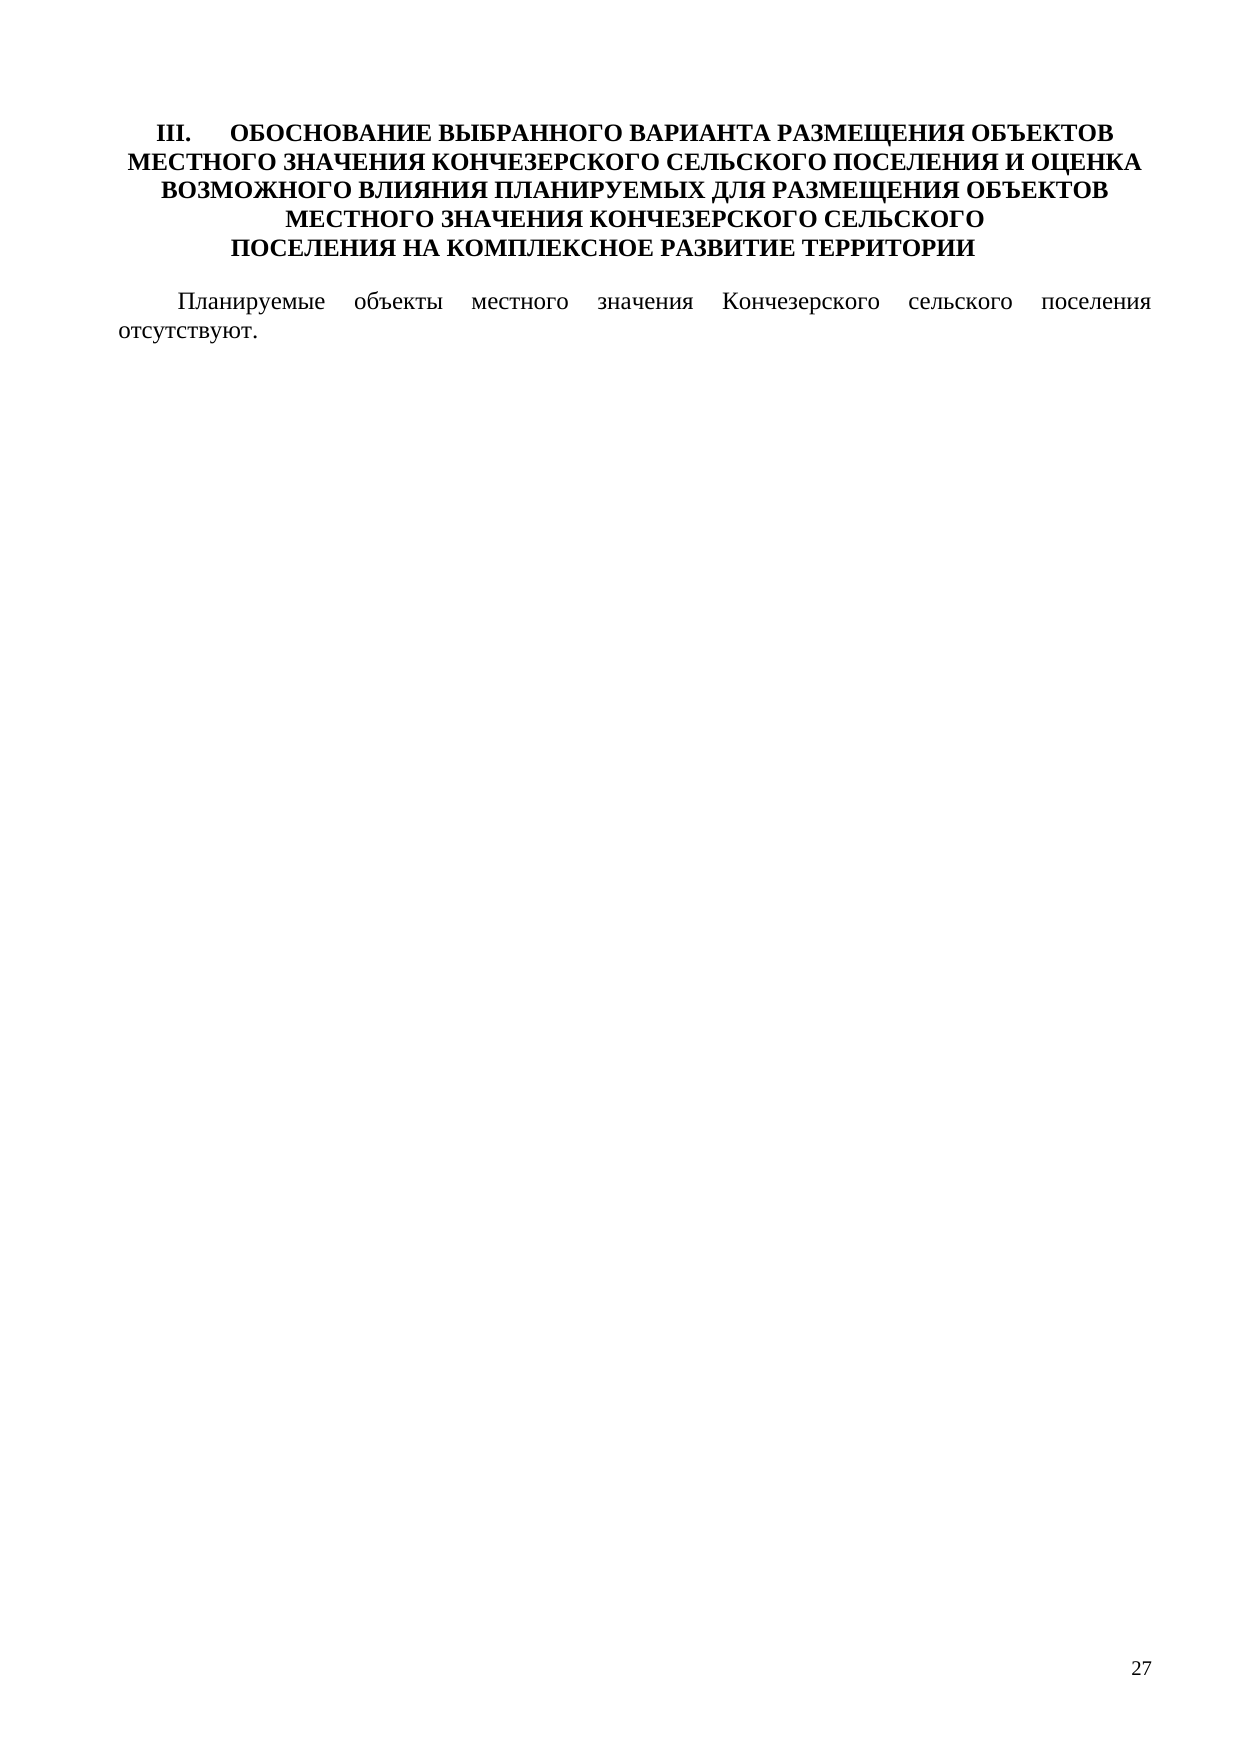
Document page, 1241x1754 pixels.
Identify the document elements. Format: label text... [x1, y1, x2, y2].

text Планируемые объекты местного значения Кончезерского сельского поселения отсутствуют. [118, 286, 1152, 343]
subtitle ПОСЕЛЕНИЯ НА КОМПЛЕКСНОЕ РАЗВИТИЕ ТЕРРИТОРИИ [231, 233, 1152, 262]
subtitle ОБОСНОВАНИЕ ВЫБРАННОГО ВАРИАНТА РАЗМЕЩЕНИЯ ОБЪЕКТОВ МЕСТНОГО ЗНАЧЕНИЯ КОНЧЕЗЕРСКОГО СЕЛЬСКОГО ПОСЕЛЕНИЯ И ОЦЕНКА ВОЗМОЖНОГО ВЛИЯНИЯ ПЛАНИРУЕМЫХ ДЛЯ РАЗМЕЩЕНИЯ ОБЪЕКТОВ МЕСТНОГО ЗНАЧЕНИЯ КОНЧЕЗЕРСКОГО СЕЛЬСКОГО [118, 118, 1152, 233]
